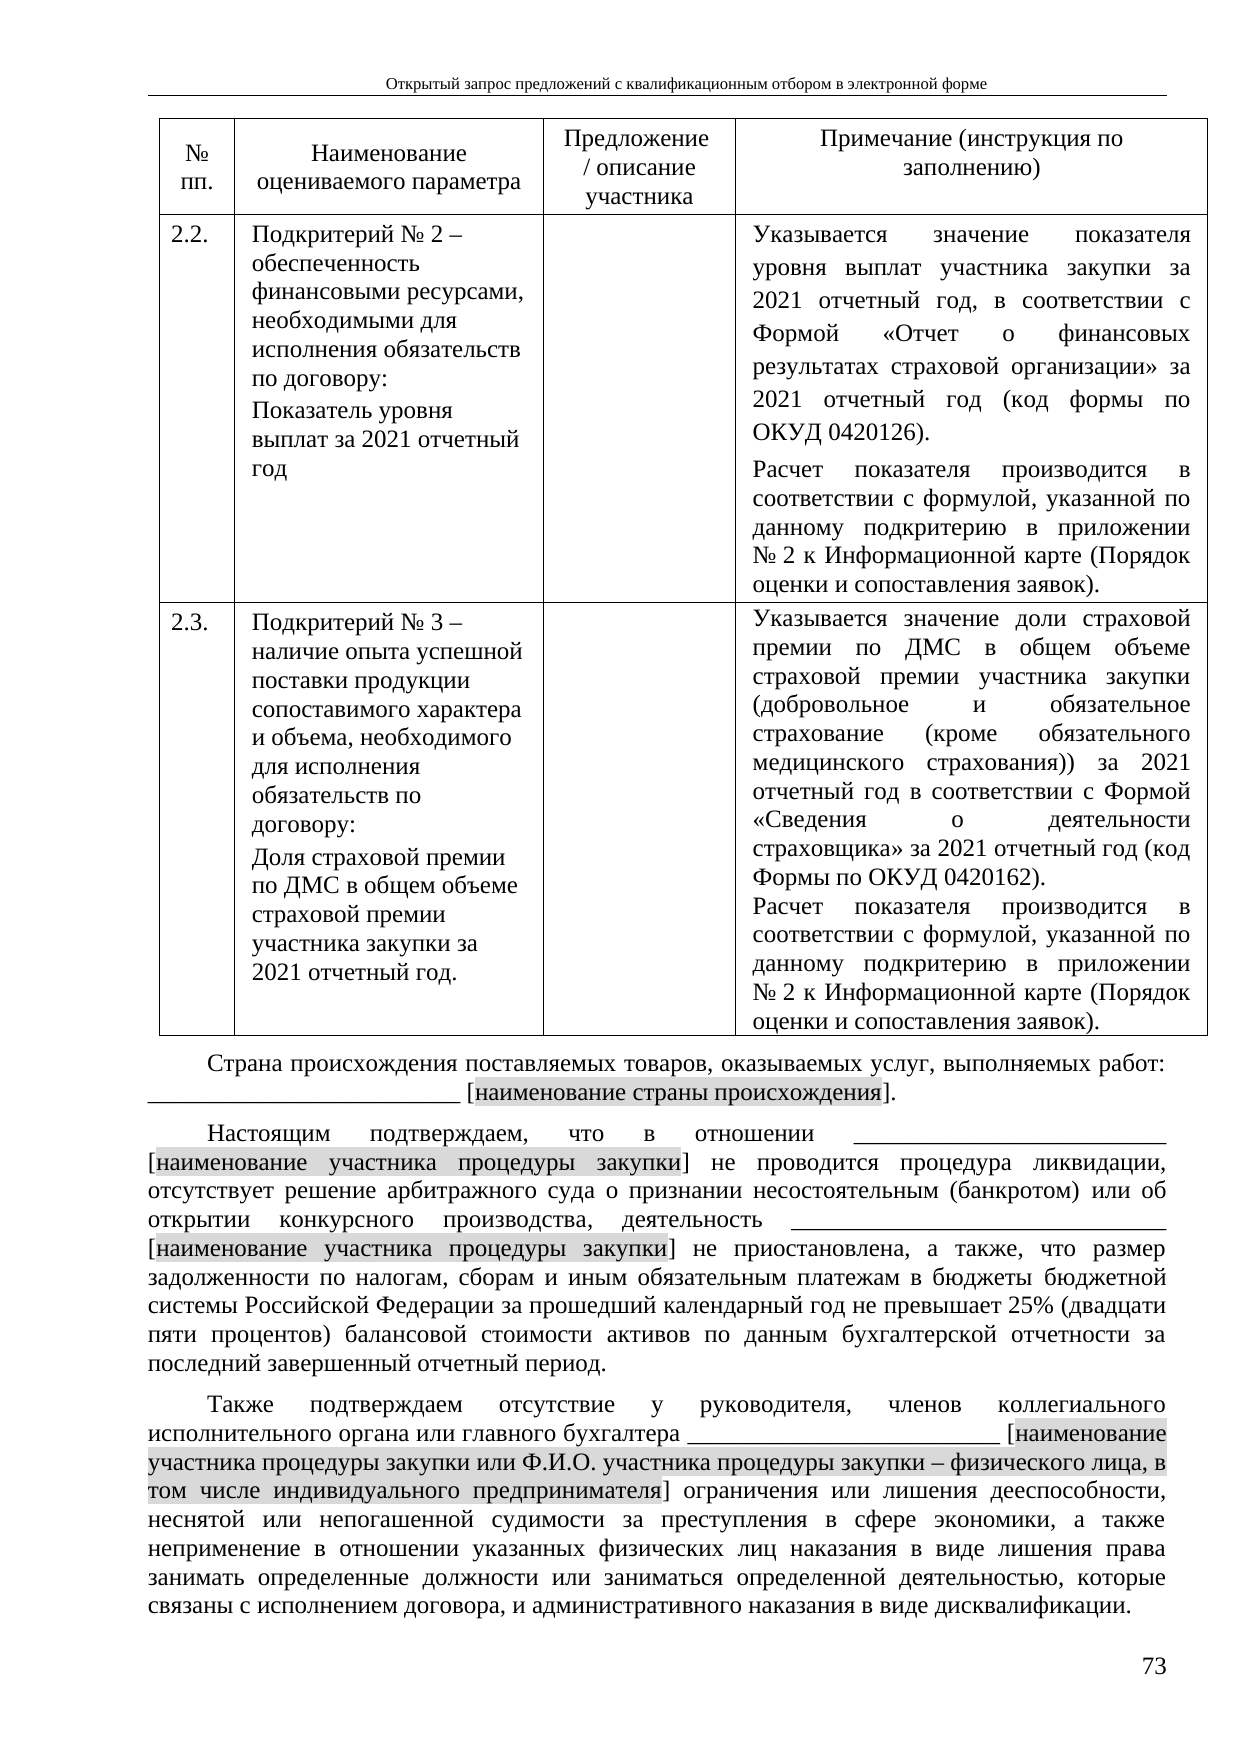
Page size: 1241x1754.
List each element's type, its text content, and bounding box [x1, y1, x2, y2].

table_cell [160, 603, 234, 1034]
table_header Предложение / описание участника [544, 119, 735, 214]
table_cell [544, 603, 735, 1034]
table_header № пп. [160, 119, 234, 214]
text Настоящим подтверждаем, что в отношении _________________________ [наименование участника процедуры закупки] не проводится процедура ликвидации, отсутствует решение арбитражного суда о признании несостоятельным (банкротом) или об открытии конкурсного производства, деятельность ______________________________ [наименование участника процедуры закупки] не приостановлена, а также, что размер задолженности по налогам, сборам и иным обязательным платежам в бюджеты бюджетной системы Российской Федерации за прошедший календарный год не превышает 25% (двадцати пяти процентов) балансовой стоимости активов по данным бухгалтерской отчетности за последний завершенный отчетный период. [148, 1118, 1167, 1377]
text Также подтверждаем отсутствие у руководителя, членов коллегиального исполнительного органа или главного бухгалтера _________________________ [наименование участника процедуры закупки или Ф.И.О. участника процедуры закупки – физического лица, в том числе индивидуального предпринимателя] ограничения или лишения дееспособности, неснятой или непогашенной судимости за преступления в сфере экономики, а также неприменение в отношении указанных физических лиц наказания в виде лишения права занимать определенные должности или заниматься определенной деятельностью, которые связаны с исполнением договора, и административного наказания в виде дисквалификации. [148, 1476, 1167, 1619]
table_cell Указывается значение доли страховой премии по ДМС в общем объеме страховой премии участника закупки (добровольное и обязательное страхование (кроме обязательного медицинского страхования)) за 2021 отчетный год в соответствии с Формой «Сведения о деятельности страховщика» за 2021 отчетный год (код Формы по ОКУД 0420162). Расчет показателя производится в соответствии с формулой, указанной по данному подкритерию в приложении № 2 к Информационной карте (Порядок оценки и сопоставления заявок). [736, 603, 1207, 1034]
table_cell [160, 215, 234, 602]
table_cell [544, 215, 735, 602]
text Страна происхождения поставляемых товаров, оказываемых услуг, выполняемых работ: _________________________ [наименование страны происхождения]. [148, 1048, 1167, 1106]
table_cell Подкритерий № 3 – наличие опыта успешной поставки продукции сопоставимого характера и объема, необходимого для исполнения обязательств по договору: Доля страховой премии по ДМС в общем объеме страховой премии участника закупки за 2021 отчетный год. [235, 603, 543, 1034]
table_cell Подкритерий № 2 – обеспеченность финансовыми ресурсами, необходимыми для исполнения обязательств по договору: Показатель уровня выплат за 2021 отчетный год [235, 215, 543, 602]
table_header Наименование оцениваемого параметра [235, 119, 543, 214]
table_cell Указывается значение показателя уровня выплат участника закупки за 2021 отчетный год, в соответствии с Формой «Отчет о финансовых результатах страховой организации» за 2021 отчетный год (код формы по ОКУД 0420126). Расчет показателя производится в соответствии с формулой, указанной по данному подкритерию в приложении № 2 к Информационной карте (Порядок оценки и сопоставления заявок). [736, 215, 1207, 602]
text Также подтверждаем отсутствие у руководителя, членов коллегиального исполнительного органа или главного бухгалтера _________________________ [наименование участника процедуры закупки или Ф.И.О. участника процедуры закупки – физического лица, в том числе индивидуального предпринимателя] ограничения или лишения дееспособности, неснятой или непогашенной судимости за преступления в сфере экономики, а также неприменение в отношении указанных физических лиц наказания в виде лишения права занимать определенные должности или заниматься определенной деятельностью, которые связаны с исполнением договора, и административного наказания в виде дисквалификации. [148, 1389, 1167, 1447]
table_header Примечание (инструкция по заполнению) [736, 119, 1207, 214]
